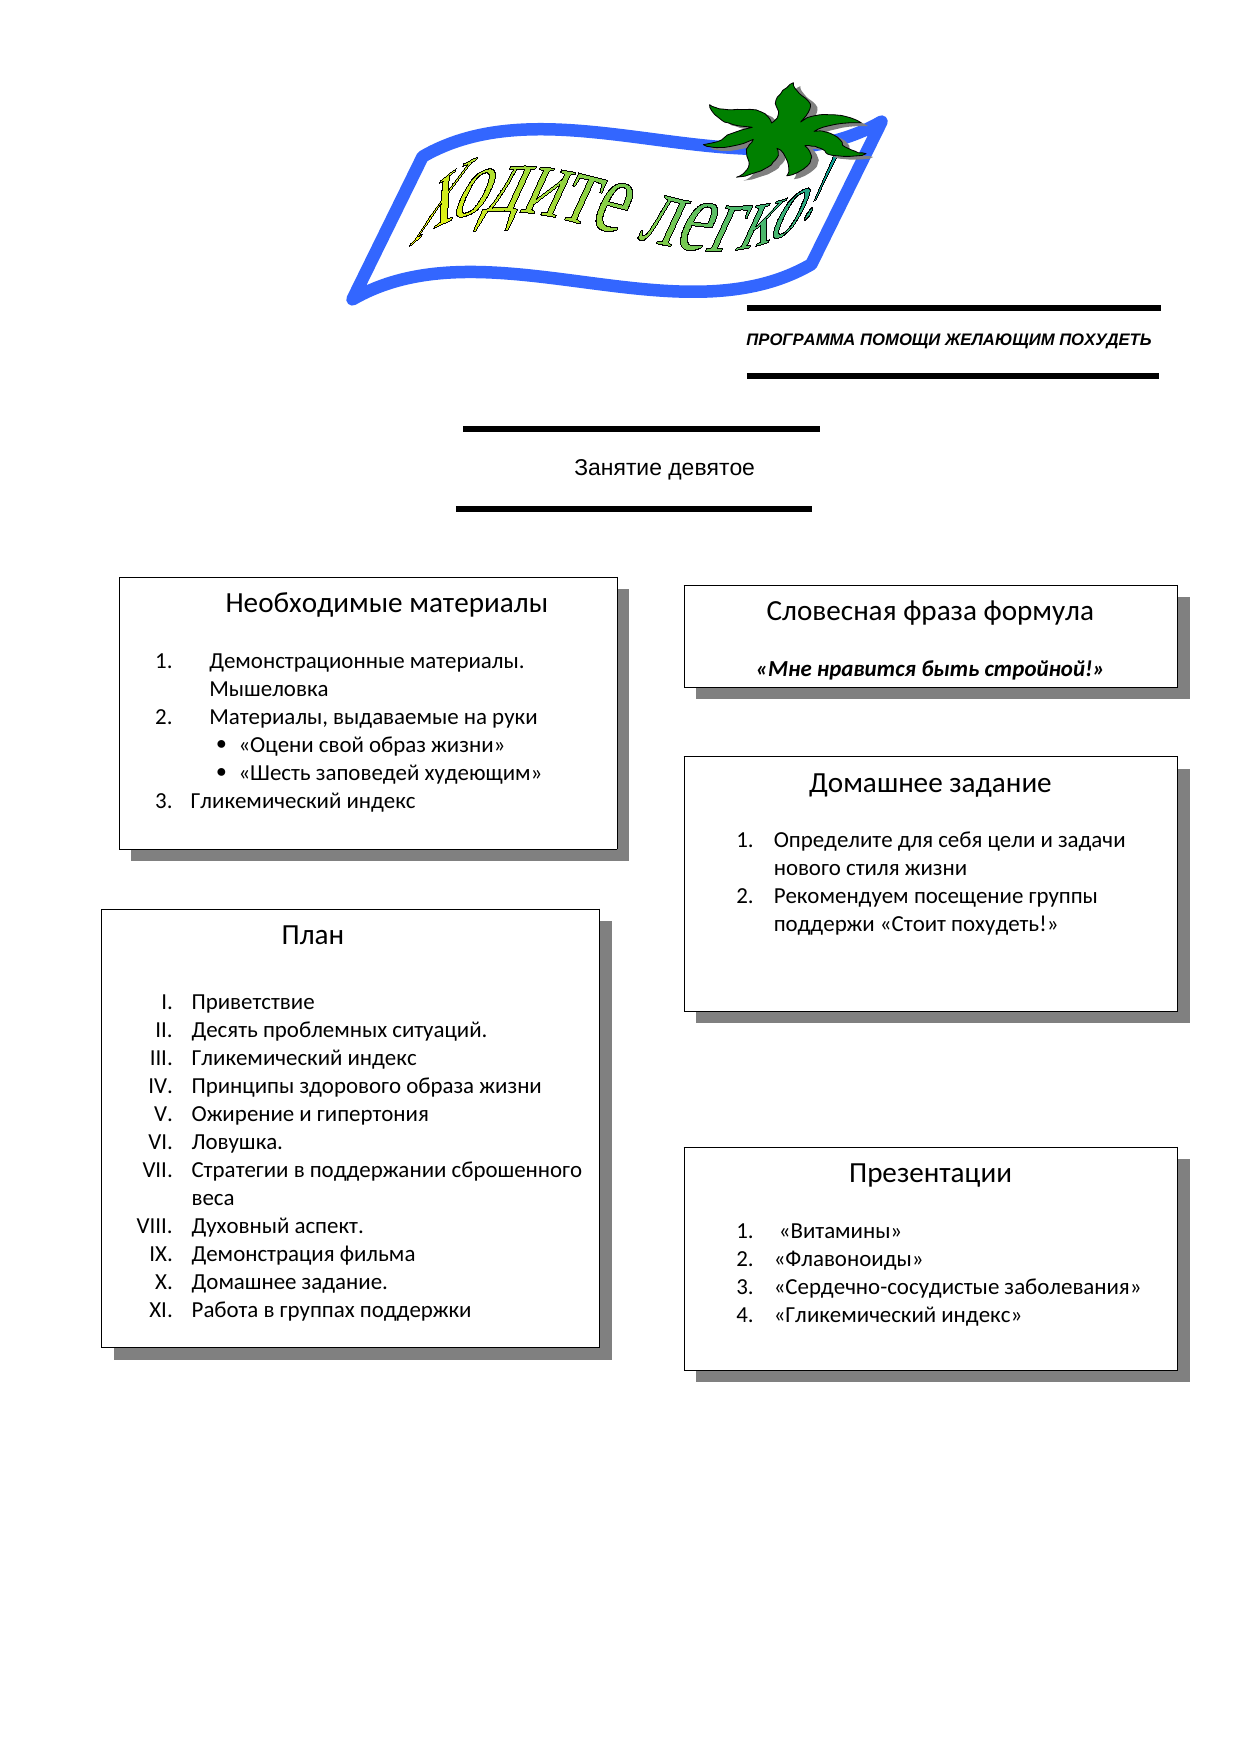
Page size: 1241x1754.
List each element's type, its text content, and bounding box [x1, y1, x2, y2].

text Занятие девятое [177, 454, 1152, 480]
text Программа помощи желающим похудеть [177, 330, 1152, 349]
